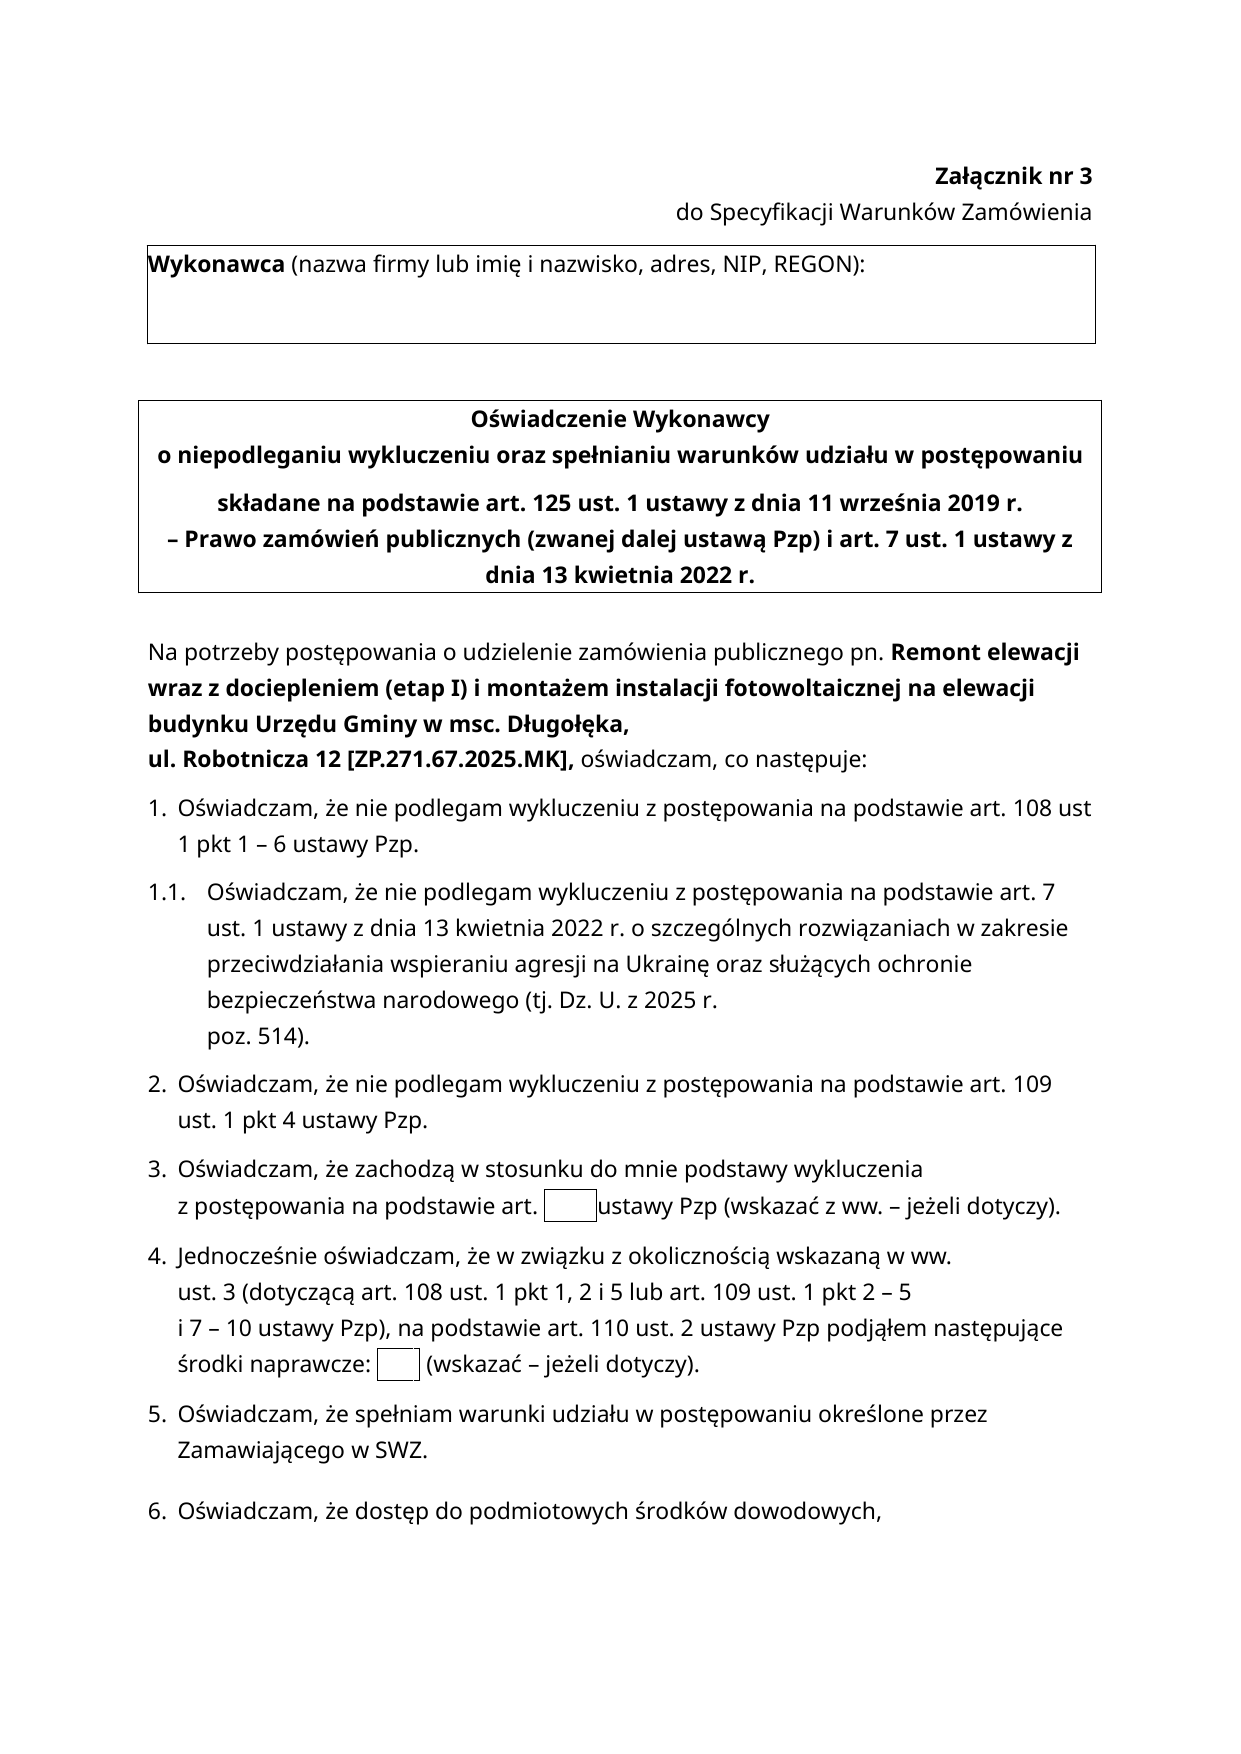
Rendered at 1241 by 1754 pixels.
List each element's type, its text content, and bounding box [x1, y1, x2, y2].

text Oświadczenie Wykonawcy o niepodleganiu wykluczeniu oraz spełnianiu warunków udziału w postępowaniu [139, 401, 1101, 470]
list Oświadczam, że nie podlegam wykluczeniu z postępowania na podstawie art. 109 ust. 1 pkt 4 ustawy Pzp. [148, 1068, 1093, 1136]
list Jednocześnie oświadczam, że w związku z okolicznością wskazaną w ww. ust. 3 (dotyczącą art. 108 ust. 1 pkt 1, 2 i 5 lub art. 109 ust. 1 pkt 2 – 5 i 7 – 10 ustawy Pzp), na podstawie art. 110 ust. 2 ustawy Pzp podjąłem następujące środki naprawcze: (wskazać – jeżeli dotyczy). [148, 1239, 1093, 1381]
text Załącznik nr 3 do Specyfikacji Warunków Zamówienia [148, 160, 1093, 227]
list Oświadczam, że nie podlegam wykluczeniu z postępowania na podstawie art. 108 ust 1 pkt 1 – 6 ustawy Pzp. [148, 792, 1093, 859]
text Na potrzeby postępowania o udzielenie zamówienia publicznego pn. Remont elewacji wraz z dociepleniem (etap I) i montażem instalacji fotowoltaicznej na elewacji budynku Urzędu Gminy w msc. Długołęka, ul. Robotnicza 12 [ZP.271.67.2025.MK], oświadczam, co następuje: [148, 636, 1093, 775]
text Wykonawca (nazwa firmy lub imię i nazwisko, adres, NIP, REGON): [148, 246, 1095, 343]
list Oświadczam, że nie podlegam wykluczeniu z postępowania na podstawie art. 7 ust. 1 ustawy z dnia 13 kwietnia 2022 r. o szczególnych rozwiązaniach w zakresie przeciwdziałania wspieraniu agresji na Ukrainę oraz służących ochronie bezpieczeństwa narodowego (tj. Dz. U. z 2025 r. poz. 514). [148, 876, 1093, 1051]
list Oświadczam, że zachodzą w stosunku do mnie podstawy wykluczenia z postępowania na podstawie art. ustawy Pzp (wskazać z ww. – jeżeli dotyczy). [148, 1153, 1093, 1222]
list Oświadczam, że spełniam warunki udziału w postępowaniu określone przez Zamawiającego w SWZ. [148, 1398, 1093, 1465]
text składane na podstawie art. 125 ust. 1 ustawy z dnia 11 września 2019 r. – Prawo zamówień publicznych (zwanej dalej ustawą Pzp) i art. 7 ust. 1 ustawy z dnia 13 kwietnia 2022 r. [139, 484, 1101, 592]
list Oświadczam, że dostęp do podmiotowych środków dowodowych, [148, 1495, 1093, 1526]
